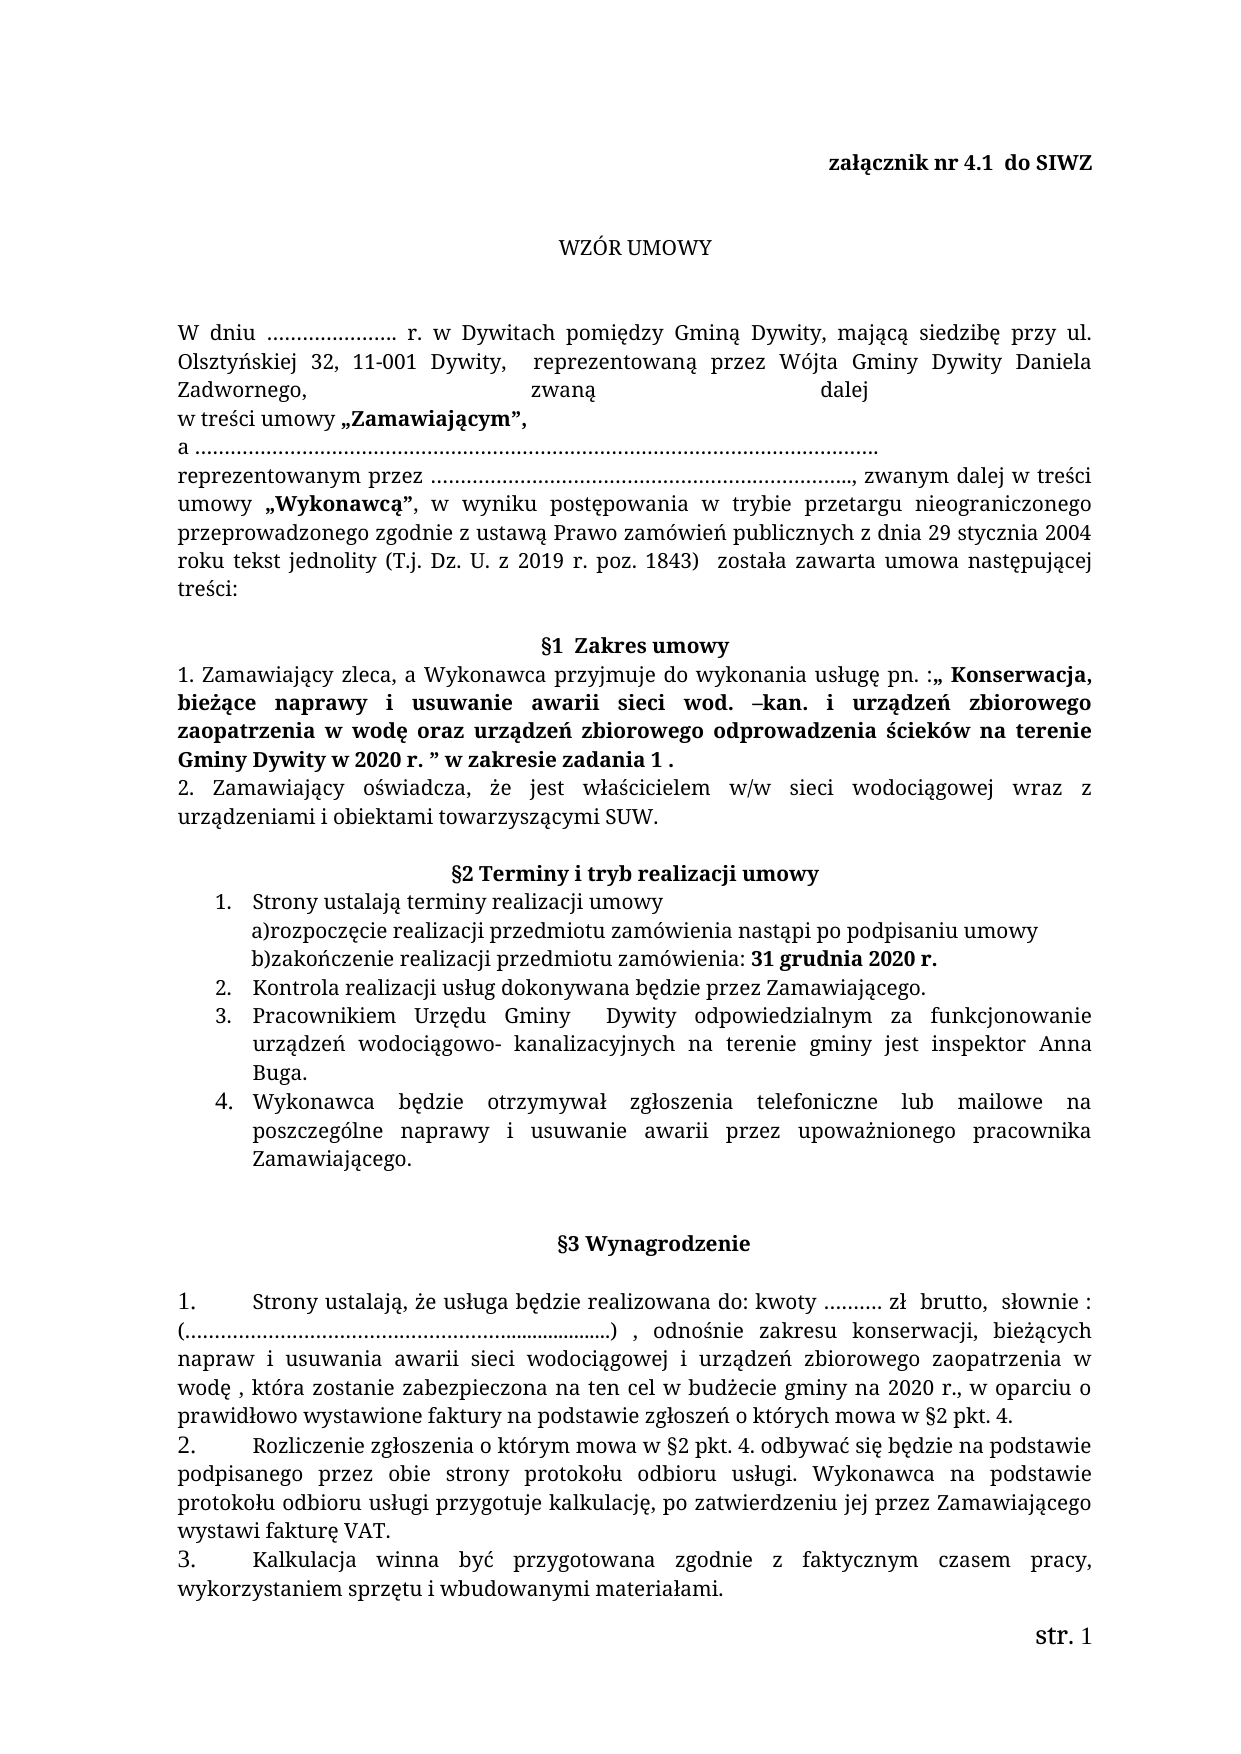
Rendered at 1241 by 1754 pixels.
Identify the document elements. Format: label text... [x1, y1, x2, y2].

text załącznik nr 4.1 do SIWZ [177, 148, 1093, 176]
text §1 Zakres umowy [177, 631, 1093, 660]
subtitle WZÓR UMOWY [177, 233, 1093, 261]
text 2. Zamawiający oświadcza, że jest właścicielem w/w sieci wodociągowej wraz z urządzeniami i obiektami towarzyszącymi SUW. [177, 773, 1093, 830]
text §3 Wynagrodzenie [215, 1229, 1093, 1258]
text a)rozpoczęcie realizacji przedmiotu zamówienia nastąpi po podpisaniu umowy [251, 916, 1093, 944]
list Kalkulacja winna być przygotowana zgodnie z faktycznym czasem pracy, wykorzystaniem sprzętu i wbudowanymi materiałami. [177, 1544, 1093, 1602]
text a ……………………………………………………………………………………………………. [177, 432, 1093, 461]
list Strony ustalają terminy realizacji umowy [215, 887, 1093, 916]
list Kontrola realizacji usług dokonywana będzie przez Zamawiającego. [215, 973, 1093, 1001]
text W dniu …………………. r. w Dywitach pomiędzy Gminą Dywity, mającą siedzibę przy ul. Olsztyńskiej 32, 11-001 Dywity, reprezentowaną przez Wójta Gminy Dywity Daniela Zadwornego, zwaną dalej w treści umowy „Zamawiającym”, [177, 318, 1093, 432]
list Wykonawca będzie otrzymywał zgłoszenia telefoniczne lub mailowe na poszczególne naprawy i usuwanie awarii przez upoważnionego pracownika Zamawiającego. [215, 1086, 1093, 1173]
text reprezentowanym przez …………………………………………………………….., zwanym dalej w treści umowy „Wykonawcą”, w wyniku postępowania w trybie przetargu nieograniczonego przeprowadzonego zgodnie z ustawą Prawo zamówień publicznych z dnia 29 stycznia 2004 roku tekst jednolity (T.j. Dz. U. z 2019 r. poz. 1843) została zawarta umowa następującej treści: [177, 461, 1093, 603]
text §2 Terminy i tryb realizacji umowy [177, 859, 1093, 887]
list Strony ustalają, że usługa będzie realizowana do: kwoty ………. zł brutto, słownie : (………………………………………………....................) , odnośnie zakresu konserwacji, bieżących napraw i usuwania awarii sieci wodociągowej i urządzeń zbiorowego zaopatrzenia w wodę , która zostanie zabezpieczona na ten cel w budżecie gminy na 2020 r., w oparciu o prawidłowo wystawione faktury na podstawie zgłoszeń o których mowa w §2 pkt. 4. [177, 1286, 1093, 1430]
list Rozliczenie zgłoszenia o którym mowa w §2 pkt. 4. odbywać się będzie na podstawie podpisanego przez obie strony protokołu odbioru usługi. Wykonawca na podstawie protokołu odbioru usługi przygotuje kalkulację, po zatwierdzeniu jej przez Zamawiającego wystawi fakturę VAT. [177, 1430, 1093, 1544]
text 1. Zamawiający zleca, a Wykonawca przyjmuje do wykonania usługę pn. :„ Konserwacja, bieżące naprawy i usuwanie awarii sieci wod. –kan. i urządzeń zbiorowego zaopatrzenia w wodę oraz urządzeń zbiorowego odprowadzenia ścieków na terenie Gminy Dywity w 2020 r. ” w zakresie zadania 1 . [177, 660, 1093, 773]
list Pracownikiem Urzędu Gminy Dywity odpowiedzialnym za funkcjonowanie urządzeń wodociągowo- kanalizacyjnych na terenie gminy jest inspektor Anna Buga. [215, 1001, 1093, 1086]
text b)zakończenie realizacji przedmiotu zamówienia: 31 grudnia 2020 r. [251, 944, 1093, 973]
